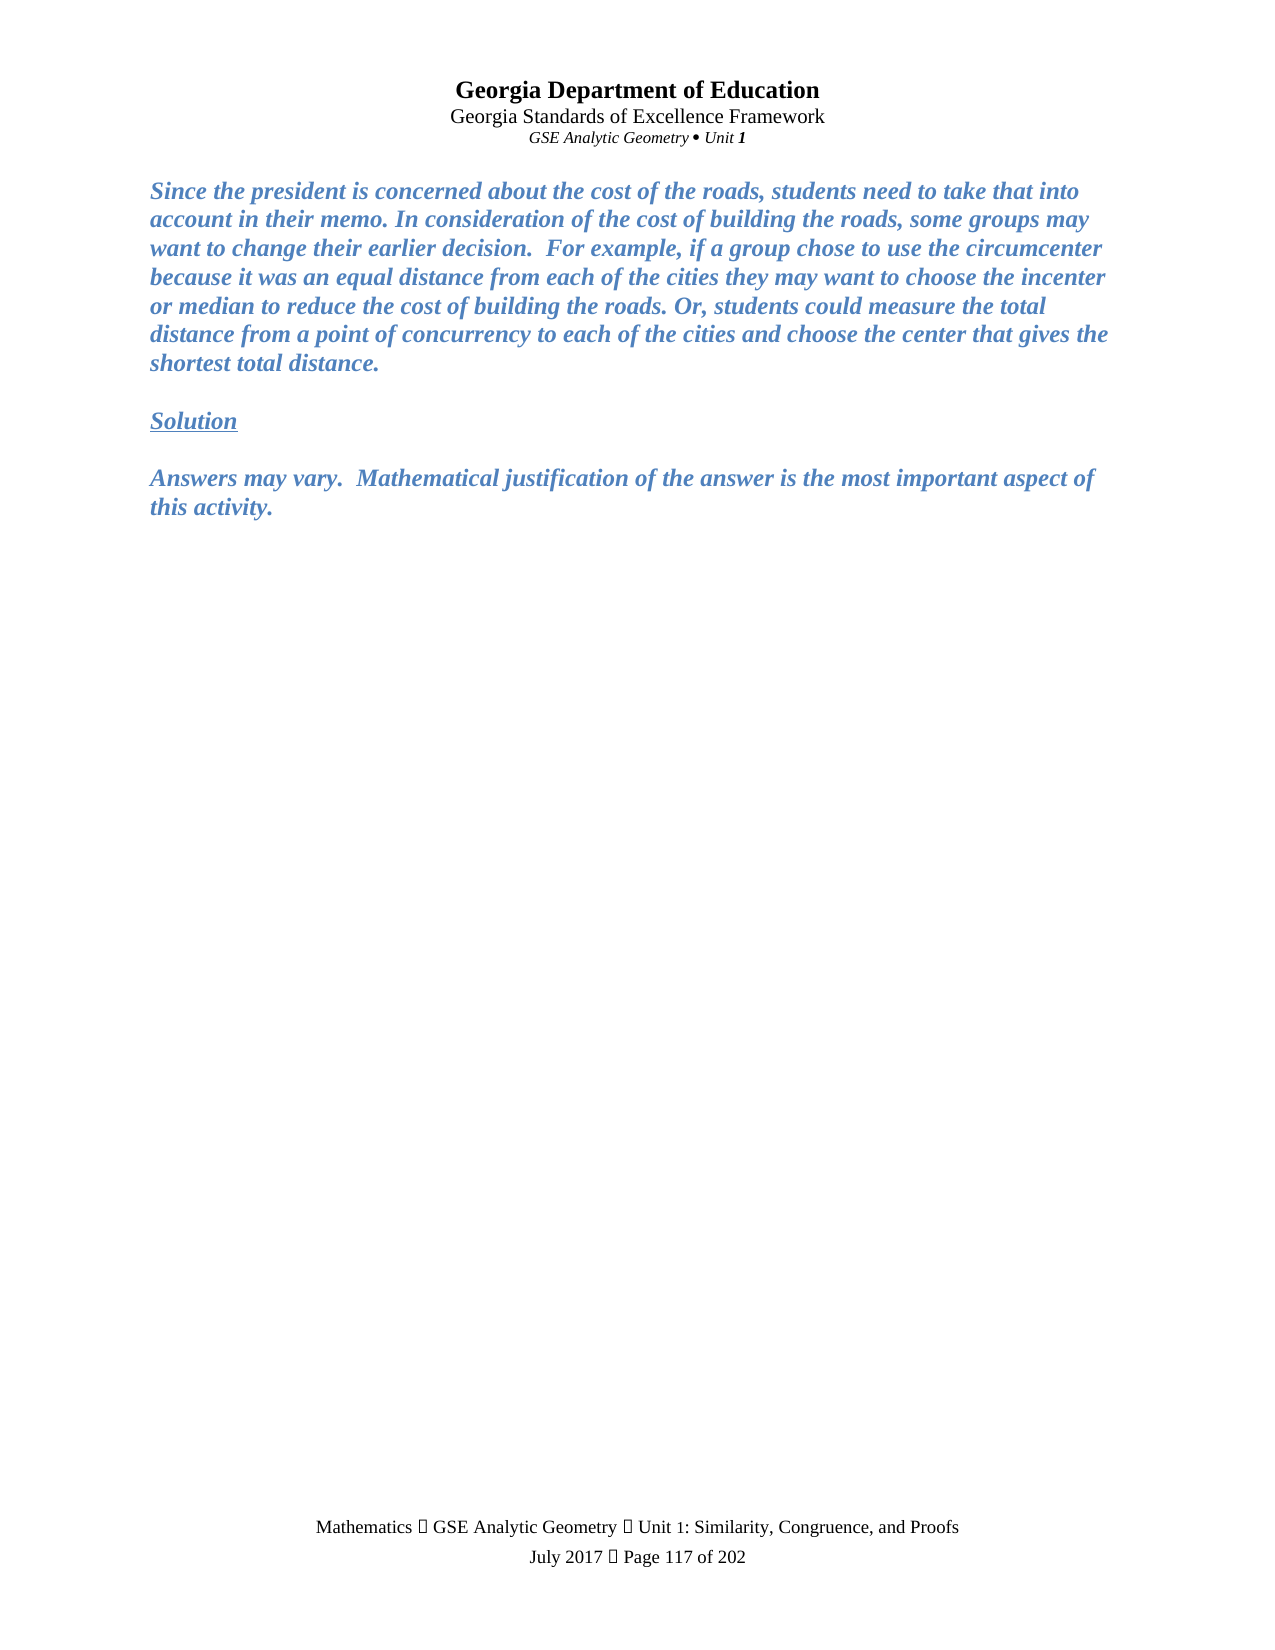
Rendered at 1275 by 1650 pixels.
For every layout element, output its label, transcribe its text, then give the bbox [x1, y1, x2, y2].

text Solution [150, 406, 1125, 434]
text Since the president is concerned about the cost of the roads, students need to take that into account in their memo. In consideration of the cost of building the roads, some groups may want to change their earlier decision. For example, if a group chose to use the circumcenter because it was an equal distance from each of the cities they may want to choose the incenter or median to reduce the cost of building the roads. Or, students could measure the total distance from a point of concurrency to each of the cities and choose the center that gives the shortest total distance. [150, 176, 1125, 377]
text Answers may vary. Mathematical justification of the answer is the most important aspect of this activity. [150, 463, 1125, 521]
